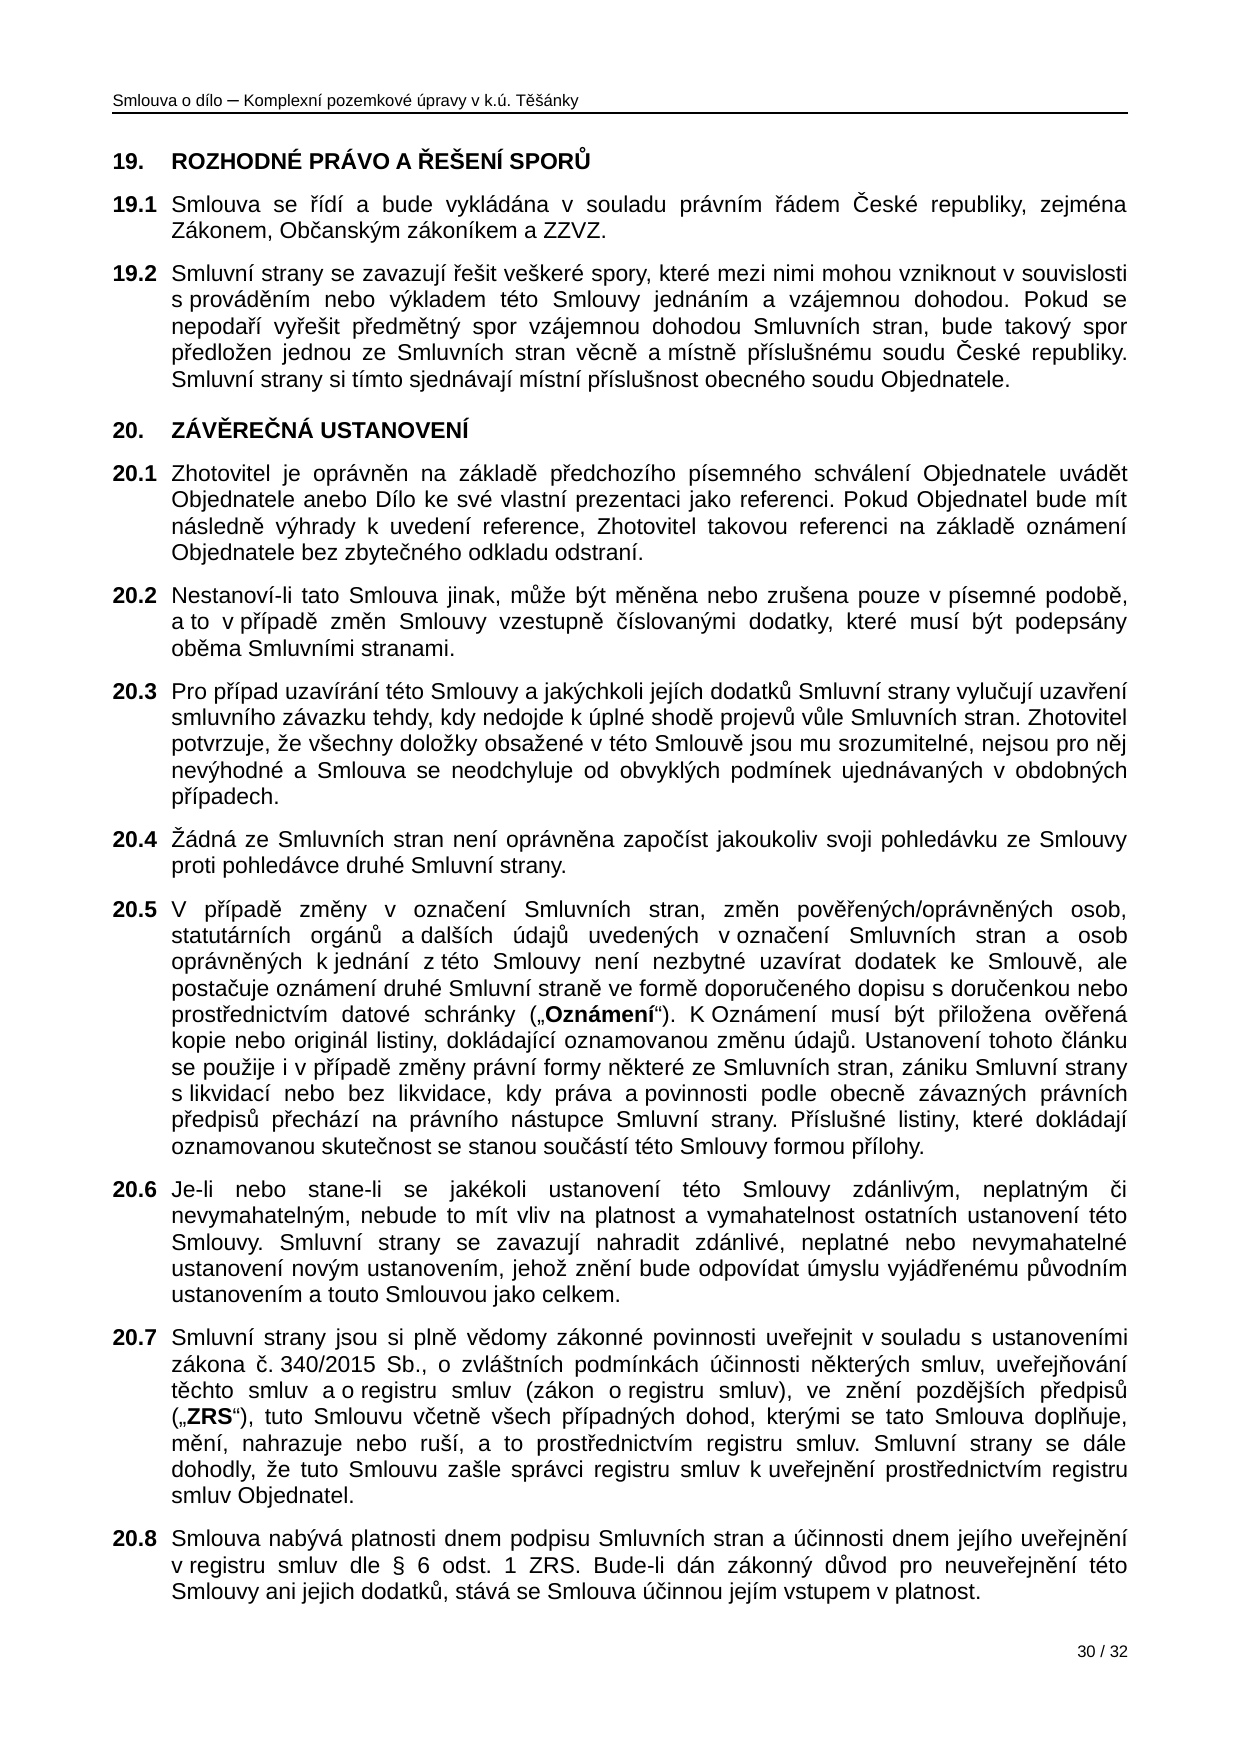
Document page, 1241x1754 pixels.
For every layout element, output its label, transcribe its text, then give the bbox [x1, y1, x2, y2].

text Smlouva nabývá platnosti dnem podpisu Smluvních stran a účinnosti dnem jejího uveřejnění v registru smluv dle § 6 odst. 1 ZRS. Bude-li dán zákonný důvod pro neuveřejnění této Smlouvy ani jejich dodatků, stává se Smlouva účinnou jejím vstupem v platnost. [112, 1525, 1128, 1604]
text Smlouva se řídí a bude vykládána v souladu právním řádem České republiky, zejména Zákonem, Občanským zákoníkem a ZZVZ. [112, 191, 1128, 243]
text Smluvní strany jsou si plně vědomy zákonné povinnosti uveřejnit v souladu s ustanoveními zákona č. 340/2015 Sb., o zvláštních podmínkách účinnosti některých smluv, uveřejňování těchto smluv a o registru smluv (zákon o registru smluv), ve znění pozdějších předpisů („ZRS“), tuto Smlouvu včetně všech případných dohod, kterými se tato Smlouva doplňuje, mění, nahrazuje nebo ruší, a to prostřednictvím registru smluv. Smluvní strany se dále dohodly, že tuto Smlouvu zašle správci registru smluv k uveřejnění prostřednictvím registru smluv Objednatel. [112, 1324, 1128, 1509]
text Zhotovitel je oprávněn na základě předchozího písemného schválení Objednatele uvádět Objednatele anebo Dílo ke své vlastní prezentaci jako referenci. Pokud Objednatel bude mít následně výhrady k uvedení reference, Zhotovitel takovou referenci na základě oznámení Objednatele bez zbytečného odkladu odstraní. [112, 460, 1128, 565]
text Je-li nebo stane-li se jakékoli ustanovení této Smlouvy zdánlivým, neplatným či nevymahatelným, nebude to mít vliv na platnost a vymahatelnost ostatních ustanovení této Smlouvy. Smluvní strany se zavazují nahradit zdánlivé, neplatné nebo nevymahatelné ustanovení novým ustanovením, jehož znění bude odpovídat úmyslu vyjádřenému původním ustanovením a touto Smlouvou jako celkem. [112, 1176, 1128, 1307]
text V případě změny v označení Smluvních stran, změn pověřených/oprávněných osob, statutárních orgánů a dalších údajů uvedených v označení Smluvních stran a osob oprávněných k jednání z této Smlouvy není nezbytné uzavírat dodatek ke Smlouvě, ale postačuje oznámení druhé Smluvní straně ve formě doporučeného dopisu s doručenkou nebo prostřednictvím datové schránky („Oznámení“). K Oznámení musí být přiložena ověřená kopie nebo originál listiny, dokládající oznamovanou změnu údajů. Ustanovení tohoto článku se použije i v případě změny právní formy některé ze Smluvních stran, zániku Smluvní strany s likvidací nebo bez likvidace, kdy práva a povinnosti podle obecně závazných právních předpisů přechází na právního nástupce Smluvní strany. Příslušné listiny, které dokládají oznamovanou skutečnost se stanou součástí této Smlouvy formou přílohy. [112, 896, 1128, 1159]
text Závěrečná ustanovení [112, 417, 1128, 443]
text Nestanoví-li tato Smlouva jinak, může být měněna nebo zrušena pouze v písemné podobě, a to v případě změn Smlouvy vzestupně číslovanými dodatky, které musí být podepsány oběma Smluvními stranami. [112, 582, 1128, 661]
text Žádná ze Smluvních stran není oprávněna započíst jakoukoliv svoji pohledávku ze Smlouvy proti pohledávce druhé Smluvní strany. [112, 826, 1128, 879]
text Rozhodné právo a řešení sporů [112, 148, 1128, 174]
text Pro případ uzavírání této Smlouvy a jakýchkoli jejích dodatků Smluvní strany vylučují uzavření smluvního závazku tehdy, kdy nedojde k úplné shodě projevů vůle Smluvních stran. Zhotovitel potvrzuje, že všechny doložky obsažené v této Smlouvě jsou mu srozumitelné, nejsou pro něj nevýhodné a Smlouva se neodchyluje od obvyklých podmínek ujednávaných v obdobných případech. [112, 678, 1128, 809]
text Smluvní strany se zavazují řešit veškeré spory, které mezi nimi mohou vzniknout v souvislosti s prováděním nebo výkladem této Smlouvy jednáním a vzájemnou dohodou. Pokud se nepodaří vyřešit předmětný spor vzájemnou dohodou Smluvních stran, bude takový spor předložen jednou ze Smluvních stran věcně a místně příslušnému soudu České republiky. Smluvní strany si tímto sjednávají místní příslušnost obecného soudu Objednatele. [112, 260, 1128, 392]
